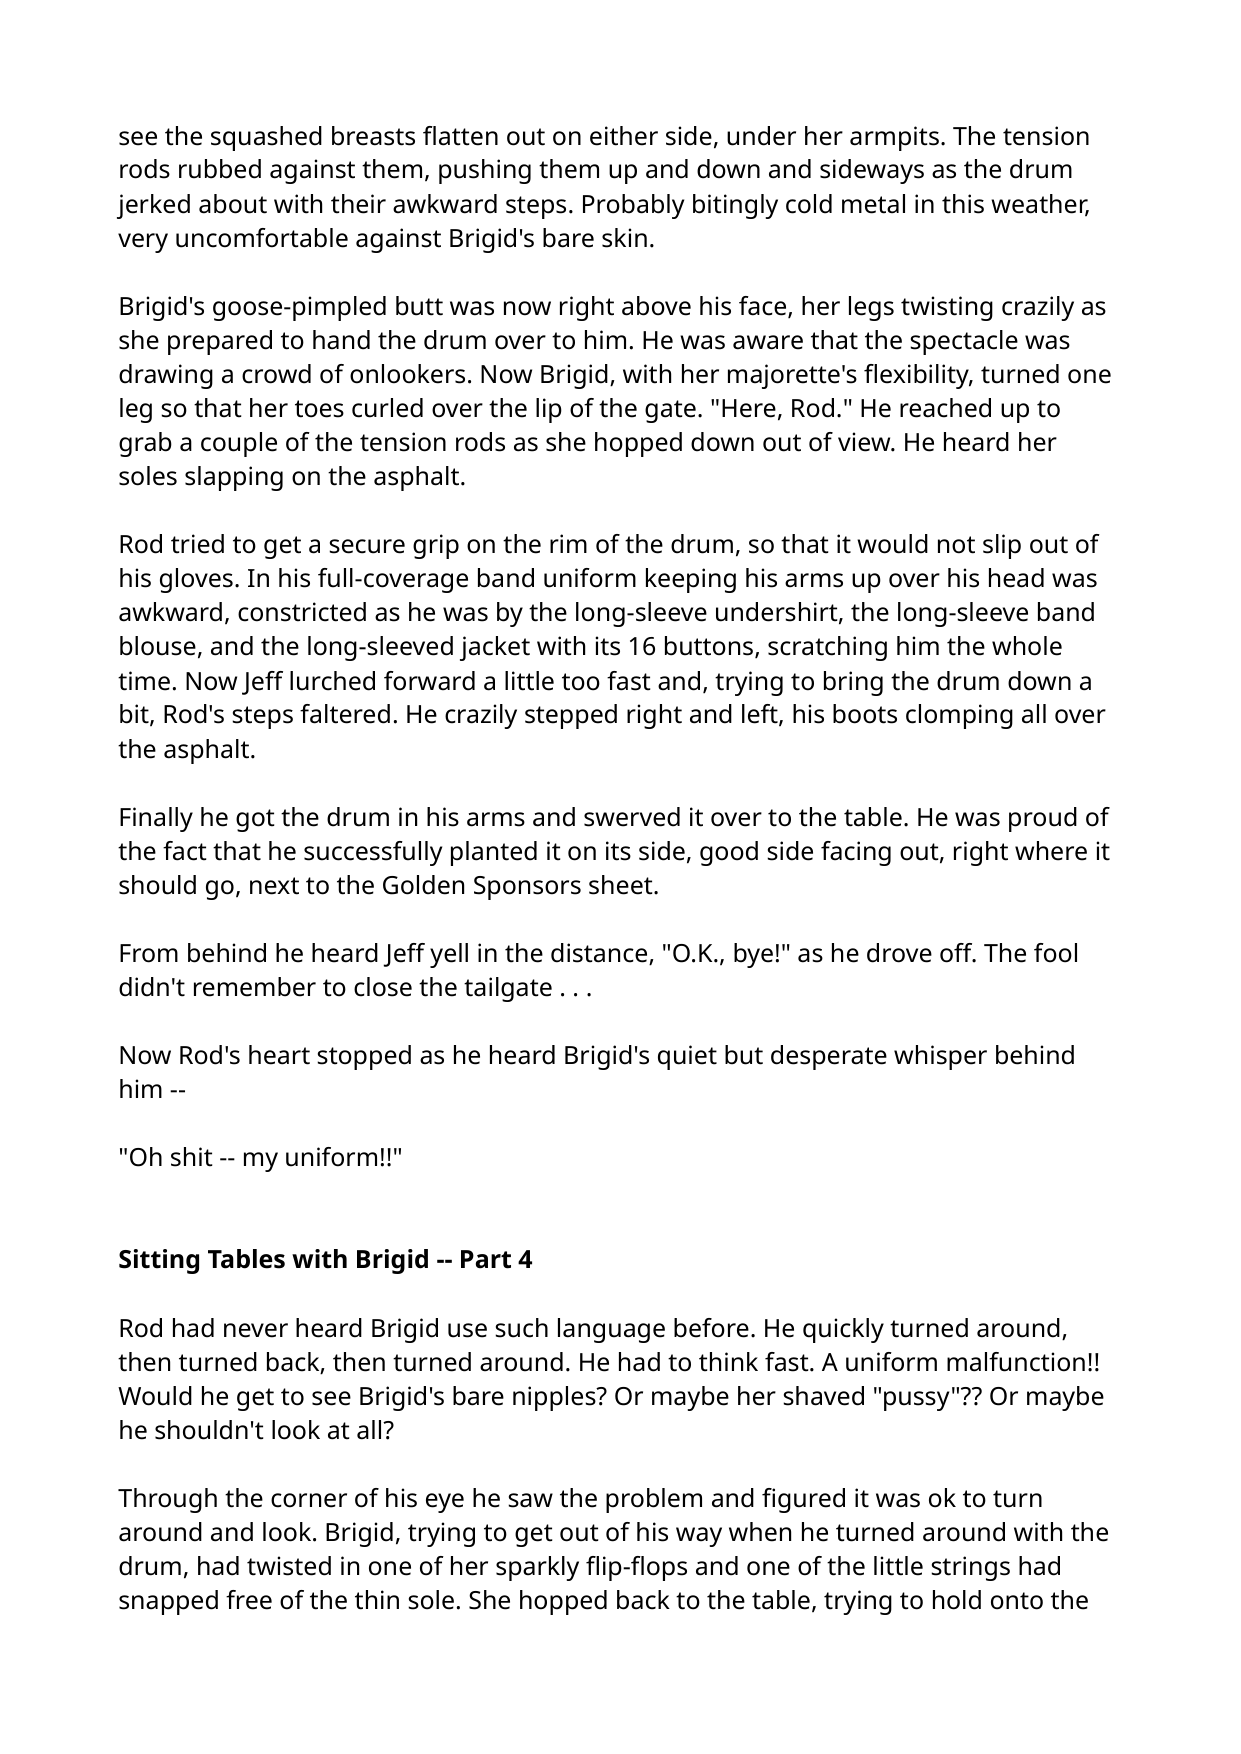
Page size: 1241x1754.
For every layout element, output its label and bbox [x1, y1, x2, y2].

text [118, 118, 1122, 1174]
text [118, 1208, 1122, 1617]
